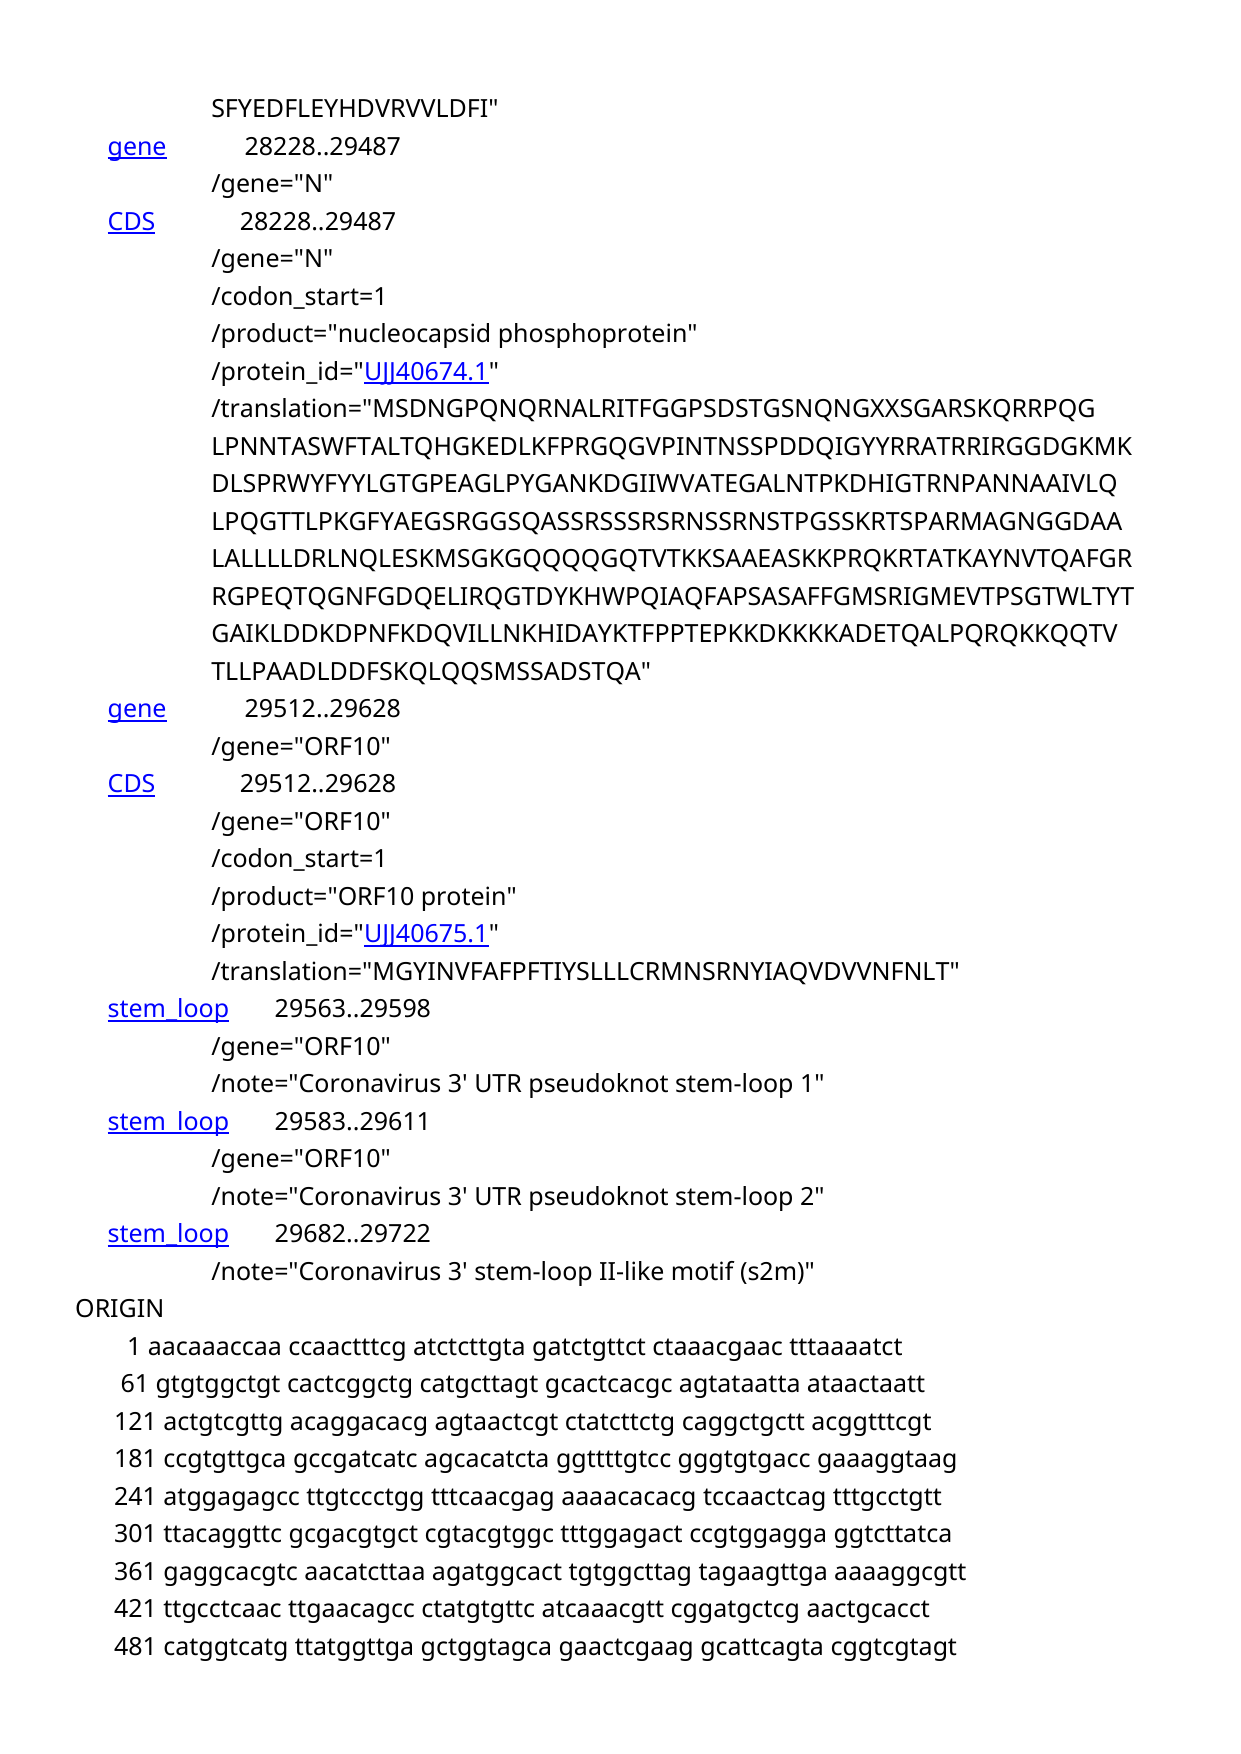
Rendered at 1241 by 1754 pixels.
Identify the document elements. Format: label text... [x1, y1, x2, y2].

text 181 ccgtgttgca gccgatcatc agcacatcta ggttttgtcc gggtgtgacc gaaaggtaag [75, 1439, 1165, 1477]
text /gene="N" [75, 239, 1165, 277]
text stem_loop 29583..29611 [75, 1102, 1165, 1139]
text GAIKLDDKDPNFKDQVILLNKHIDAYKTFPPTEPKKDKKKKADETQALPQRQKKQQTV [75, 614, 1165, 652]
text /gene="ORF10" [75, 802, 1165, 839]
text /note="Coronavirus 3' UTR pseudoknot stem-loop 1" [75, 1064, 1165, 1102]
text /gene="ORF10" [75, 727, 1165, 764]
text 61 gtgtggctgt cactcggctg catgcttagt gcactcacgc agtataatta ataactaatt [75, 1364, 1165, 1402]
text stem_loop 29563..29598 [75, 989, 1165, 1027]
text /codon_start=1 [75, 839, 1165, 877]
text LPNNTASWFTALTQHGKEDLKFPRGQGVPINTNSSPDDQIGYYRRATRRIRGGDGKMK [75, 427, 1165, 464]
text /codon_start=1 [75, 277, 1165, 314]
text CDS 28228..29487 [75, 202, 1165, 239]
text gene 29512..29628 [75, 689, 1165, 727]
text LPQGTTLPKGFYAEGSRGGSQASSRSSSRSRNSSRNSTPGSSKRTSPARMAGNGGDAA [75, 502, 1165, 539]
text 421 ttgcctcaac ttgaacagcc ctatgtgttc atcaaacgtt cggatgctcg aactgcacct [75, 1589, 1165, 1627]
text /translation="MGYINVFAFPFTIYSLLLCRMNSRNYIAQVDVVNFNLT" [75, 952, 1165, 989]
text /gene="ORF10" [75, 1139, 1165, 1177]
text /gene="ORF10" [75, 1027, 1165, 1064]
text /protein_id="UJJ40675.1" [75, 914, 1165, 952]
text 361 gaggcacgtc aacatcttaa agatggcact tgtggcttag tagaagttga aaaaggcgtt [75, 1552, 1165, 1589]
text 1 aacaaaccaa ccaactttcg atctcttgta gatctgttct ctaaacgaac tttaaaatct [75, 1327, 1165, 1364]
text 121 actgtcgttg acaggacacg agtaactcgt ctatcttctg caggctgctt acggtttcgt [75, 1402, 1165, 1439]
text ORIGIN [75, 1289, 1165, 1327]
text /translation="MSDNGPQNQRNALRITFGGPSDSTGSNQNGXXSGARSKQRRPQG [75, 389, 1165, 427]
text LALLLLDRLNQLESKMSGKGQQQQGQTVTKKSAAEASKKPRQKRTATKAYNVTQAFGR [75, 539, 1165, 577]
text 241 atggagagcc ttgtccctgg tttcaacgag aaaacacacg tccaactcag tttgcctgtt [75, 1477, 1165, 1514]
text TLLPAADLDDFSKQLQQSMSSADSTQA" [75, 652, 1165, 689]
text gene 28228..29487 [75, 127, 1165, 164]
text 301 ttacaggttc gcgacgtgct cgtacgtggc tttggagact ccgtggagga ggtcttatca [75, 1514, 1165, 1552]
text /product="ORF10 protein" [75, 877, 1165, 914]
text 481 catggtcatg ttatggttga gctggtagca gaactcgaag gcattcagta cggtcgtagt [75, 1627, 1165, 1664]
text SFYEDFLEYHDVRVVLDFI" [75, 89, 1165, 127]
text stem_loop 29682..29722 [75, 1214, 1165, 1252]
text DLSPRWYFYYLGTGPEAGLPYGANKDGIIWVATEGALNTPKDHIGTRNPANNAAIVLQ [75, 464, 1165, 502]
text /product="nucleocapsid phosphoprotein" [75, 314, 1165, 352]
text /gene="N" [75, 164, 1165, 202]
text RGPEQTQGNFGDQELIRQGTDYKHWPQIAQFAPSASAFFGMSRIGMEVTPSGTWLTYT [75, 577, 1165, 614]
text /note="Coronavirus 3' stem-loop II-like motif (s2m)" [75, 1252, 1165, 1289]
text CDS 29512..29628 [75, 764, 1165, 802]
text /note="Coronavirus 3' UTR pseudoknot stem-loop 2" [75, 1177, 1165, 1214]
text /protein_id="UJJ40674.1" [75, 352, 1165, 389]
